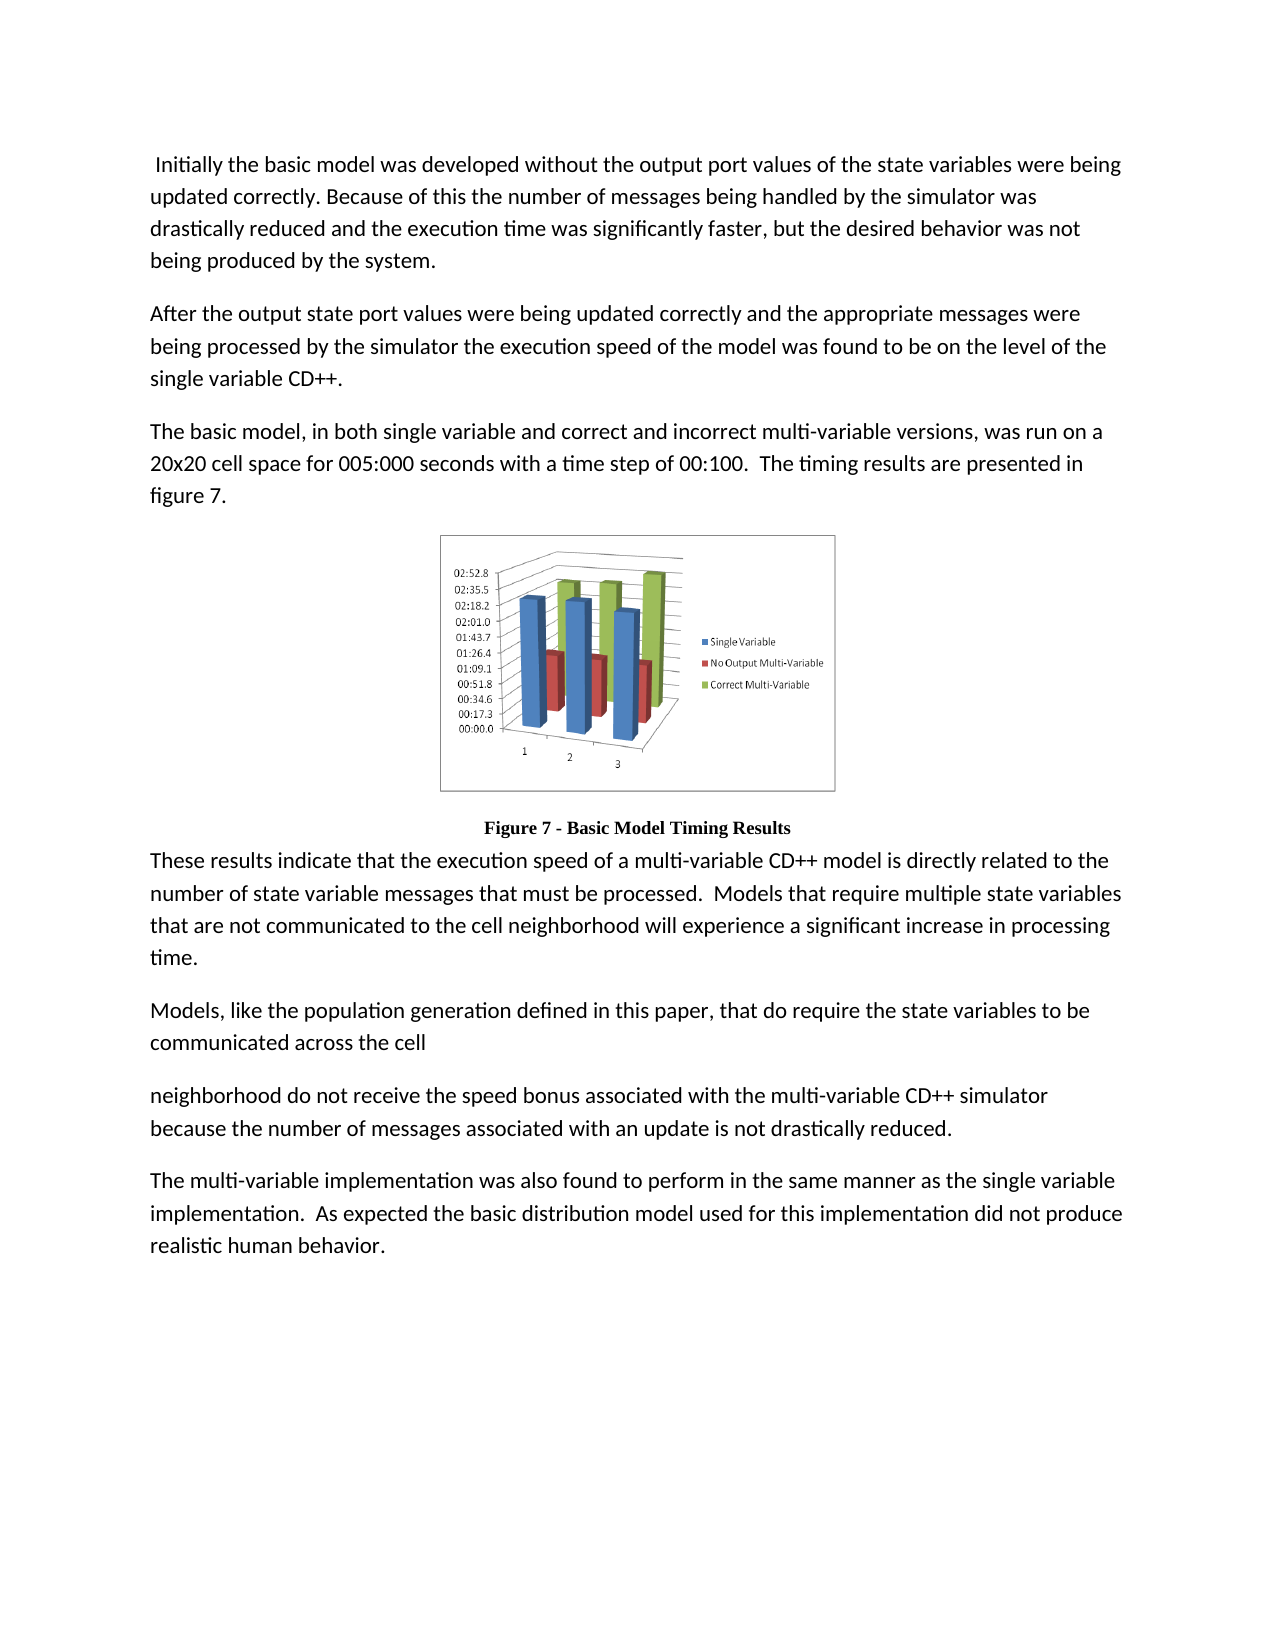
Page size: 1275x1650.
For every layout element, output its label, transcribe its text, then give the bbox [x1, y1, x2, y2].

text Models, like the population generation defined in this paper, that do require the state variables to be communicated across the cell [150, 996, 1125, 1056]
text Initially the basic model was developed without the output port values of the state variables were being updated correctly. Because of this the number of messages being handled by the simulator was drastically reduced and the execution time was significantly faster, but the desired behavior was not being produced by the system. [150, 150, 1125, 274]
text After the output state port values were being updated correctly and the appropriate messages were being processed by the simulator the execution speed of the model was found to be on the level of the single variable CD++. [150, 299, 1125, 392]
text neighborhood do not receive the speed bonus associated with the multi-variable CD++ simulator because the number of messages associated with an update is not drastically reduced. [150, 1081, 1125, 1142]
text The multi-variable implementation was also found to perform in the same manner as the single variable implementation. As expected the basic distribution model used for this implementation did not produce realistic human behavior. [150, 1167, 1125, 1259]
text Figure 7 - Basic Model Timing Results [150, 817, 1125, 838]
picture [439, 534, 836, 792]
text These results indicate that the execution speed of a multi-variable CD++ model is directly related to the number of state variable messages that must be processed. Models that require multiple state variables that are not communicated to the cell neighborhood will experience a significant increase in processing time. [150, 847, 1125, 971]
text The basic model, in both single variable and correct and incorrect multi-variable versions, was run on a 20x20 cell space for 005:000 seconds with a time step of 00:100. The timing results are presented in figure 7. [150, 417, 1125, 509]
